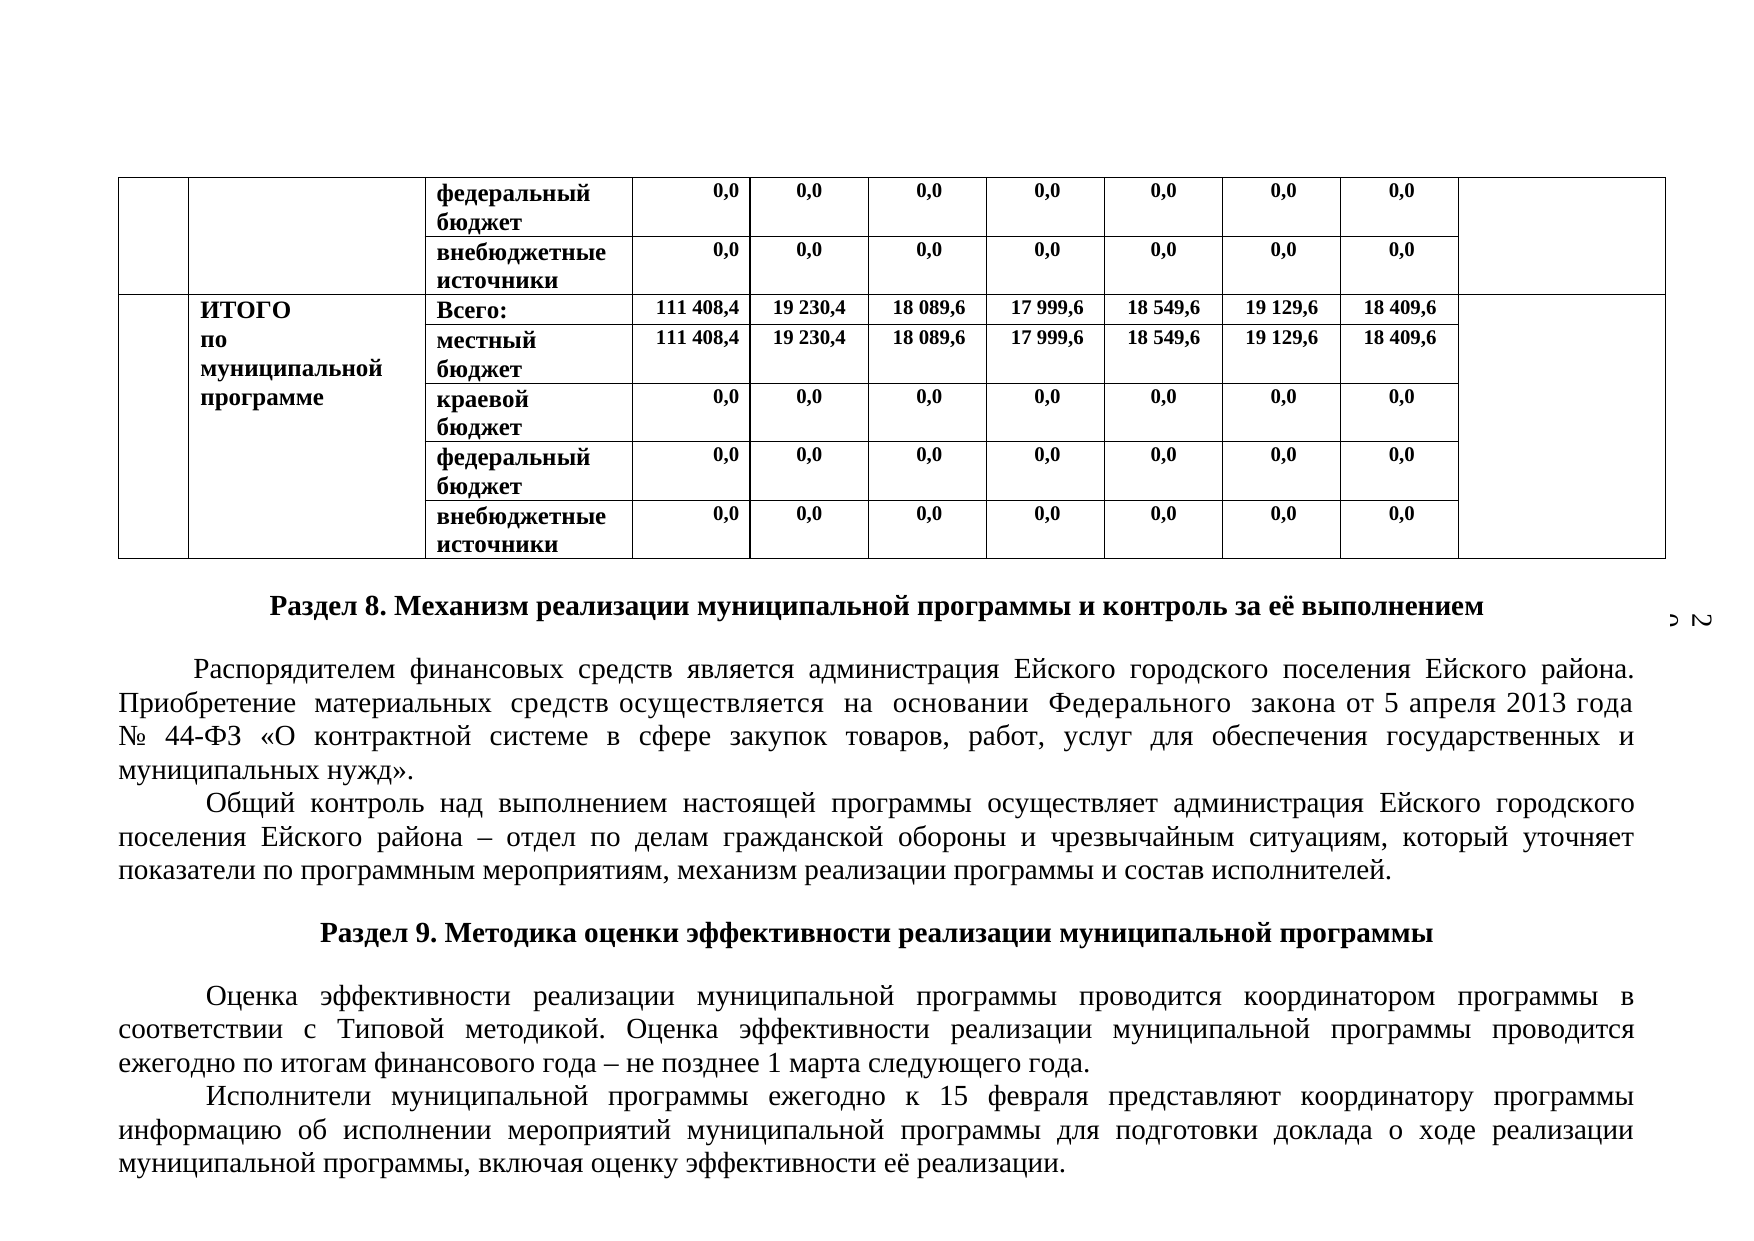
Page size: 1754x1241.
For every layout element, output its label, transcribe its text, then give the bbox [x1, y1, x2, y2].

table_cell 0,0 [751, 501, 868, 558]
table_cell 0,0 [1105, 384, 1222, 441]
table_cell 0,0 [869, 237, 986, 294]
table_cell 18 089,6 [869, 325, 986, 383]
table_cell 18 409,6 [1341, 295, 1458, 324]
table_cell 0,0 [1341, 442, 1458, 500]
table_cell 0,0 [1341, 384, 1458, 441]
table_cell 18 549,6 [1105, 325, 1222, 383]
table_cell 111 408,4 [633, 295, 749, 324]
table_cell 0,0 [869, 384, 986, 441]
table_cell 19 129,6 [1223, 295, 1340, 324]
table_cell 0,0 [633, 501, 749, 558]
table_cell федеральный бюджет [426, 442, 632, 500]
table_cell 17 999,6 [987, 295, 1104, 324]
table_cell внебюджетные источники [426, 501, 632, 558]
table_cell 0,0 [751, 384, 868, 441]
table_cell местный бюджет [426, 325, 632, 383]
text Исполнители муниципальной программы ежегодно к 15 февраля представляют координатору программы информацию об исполнении мероприятий муниципальной программы для подготовки доклада о ходе реализации муниципальной программы, включая оценку эффективности её реализации. [118, 1078, 1636, 1179]
table_cell 18 549,6 [1105, 295, 1222, 324]
table_cell 19 129,6 [1223, 325, 1340, 383]
table_cell 0,0 [1223, 384, 1340, 441]
table_cell 0,0 [987, 384, 1104, 441]
table_cell 0,0 [1105, 442, 1222, 500]
table_cell ИТОГО по муниципальной программе [189, 295, 425, 558]
table_cell 0,0 [633, 237, 749, 294]
text Раздел 8. Механизм реализации муниципальной программы и контроль за её выполнением [118, 588, 1636, 622]
text Распорядителем финансовых средств является администрация Ейского городского поселения Ейского района. Приобретение материальных средств осуществляется на основании Федерального закона от 5 апреля 2013 года № 44-ФЗ «О контрактной системе в сфере закупок товаров, работ, услуг для обеспечения государственных и муниципальных нужд». [118, 651, 1636, 785]
table_cell 111 408,4 [633, 325, 749, 383]
table_cell 0,0 [1105, 237, 1222, 294]
table_cell [119, 295, 188, 558]
text Общий контроль над выполнением настоящей программы осуществляет администрация Ейского городского поселения Ейского района – отдел по делам гражданской обороны и чрезвычайным ситуациям, который уточняет показатели по программным мероприятиям, механизм реализации программы и состав исполнителей. [118, 785, 1636, 886]
table_cell [1459, 295, 1665, 558]
table_cell 0,0 [633, 178, 749, 236]
table_cell 0,0 [1341, 178, 1458, 236]
table_cell Всего: [426, 295, 632, 324]
table_cell 0,0 [751, 178, 868, 236]
table_cell 0,0 [751, 442, 868, 500]
table_cell 0,0 [633, 384, 749, 441]
table_cell 18 089,6 [869, 295, 986, 324]
table_cell 19 230,4 [751, 295, 868, 324]
table_cell 0,0 [1105, 178, 1222, 236]
table_cell 0,0 [987, 442, 1104, 500]
table_cell 0,0 [1223, 442, 1340, 500]
table_cell 0,0 [751, 237, 868, 294]
table_cell 0,0 [987, 178, 1104, 236]
text Раздел 9. Методика оценки эффективности реализации муниципальной программы [118, 915, 1636, 949]
table_cell федеральный бюджет [426, 178, 632, 236]
table_cell 0,0 [633, 442, 749, 500]
table_cell 18 409,6 [1341, 325, 1458, 383]
table_cell 19 230,4 [751, 325, 868, 383]
table_cell 0,0 [987, 501, 1104, 558]
table_cell 0,0 [1223, 501, 1340, 558]
table_cell 0,0 [1105, 501, 1222, 558]
table_cell 0,0 [1341, 501, 1458, 558]
table_cell 0,0 [1223, 237, 1340, 294]
text Оценка эффективности реализации муниципальной программы проводится координатором программы в соответствии с Типовой методикой. Оценка эффективности реализации муниципальной программы проводится ежегодно по итогам финансового года – не позднее 1 марта следующего года. [118, 978, 1636, 1078]
table_cell 0,0 [869, 501, 986, 558]
table_cell краевой бюджет [426, 384, 632, 441]
table_cell 0,0 [1341, 237, 1458, 294]
table_cell 17 999,6 [987, 325, 1104, 383]
table_cell 0,0 [987, 237, 1104, 294]
table_cell 0,0 [869, 178, 986, 236]
table_cell 0,0 [869, 442, 986, 500]
table_cell внебюджетные источники [426, 237, 632, 294]
table_cell 0,0 [1223, 178, 1340, 236]
